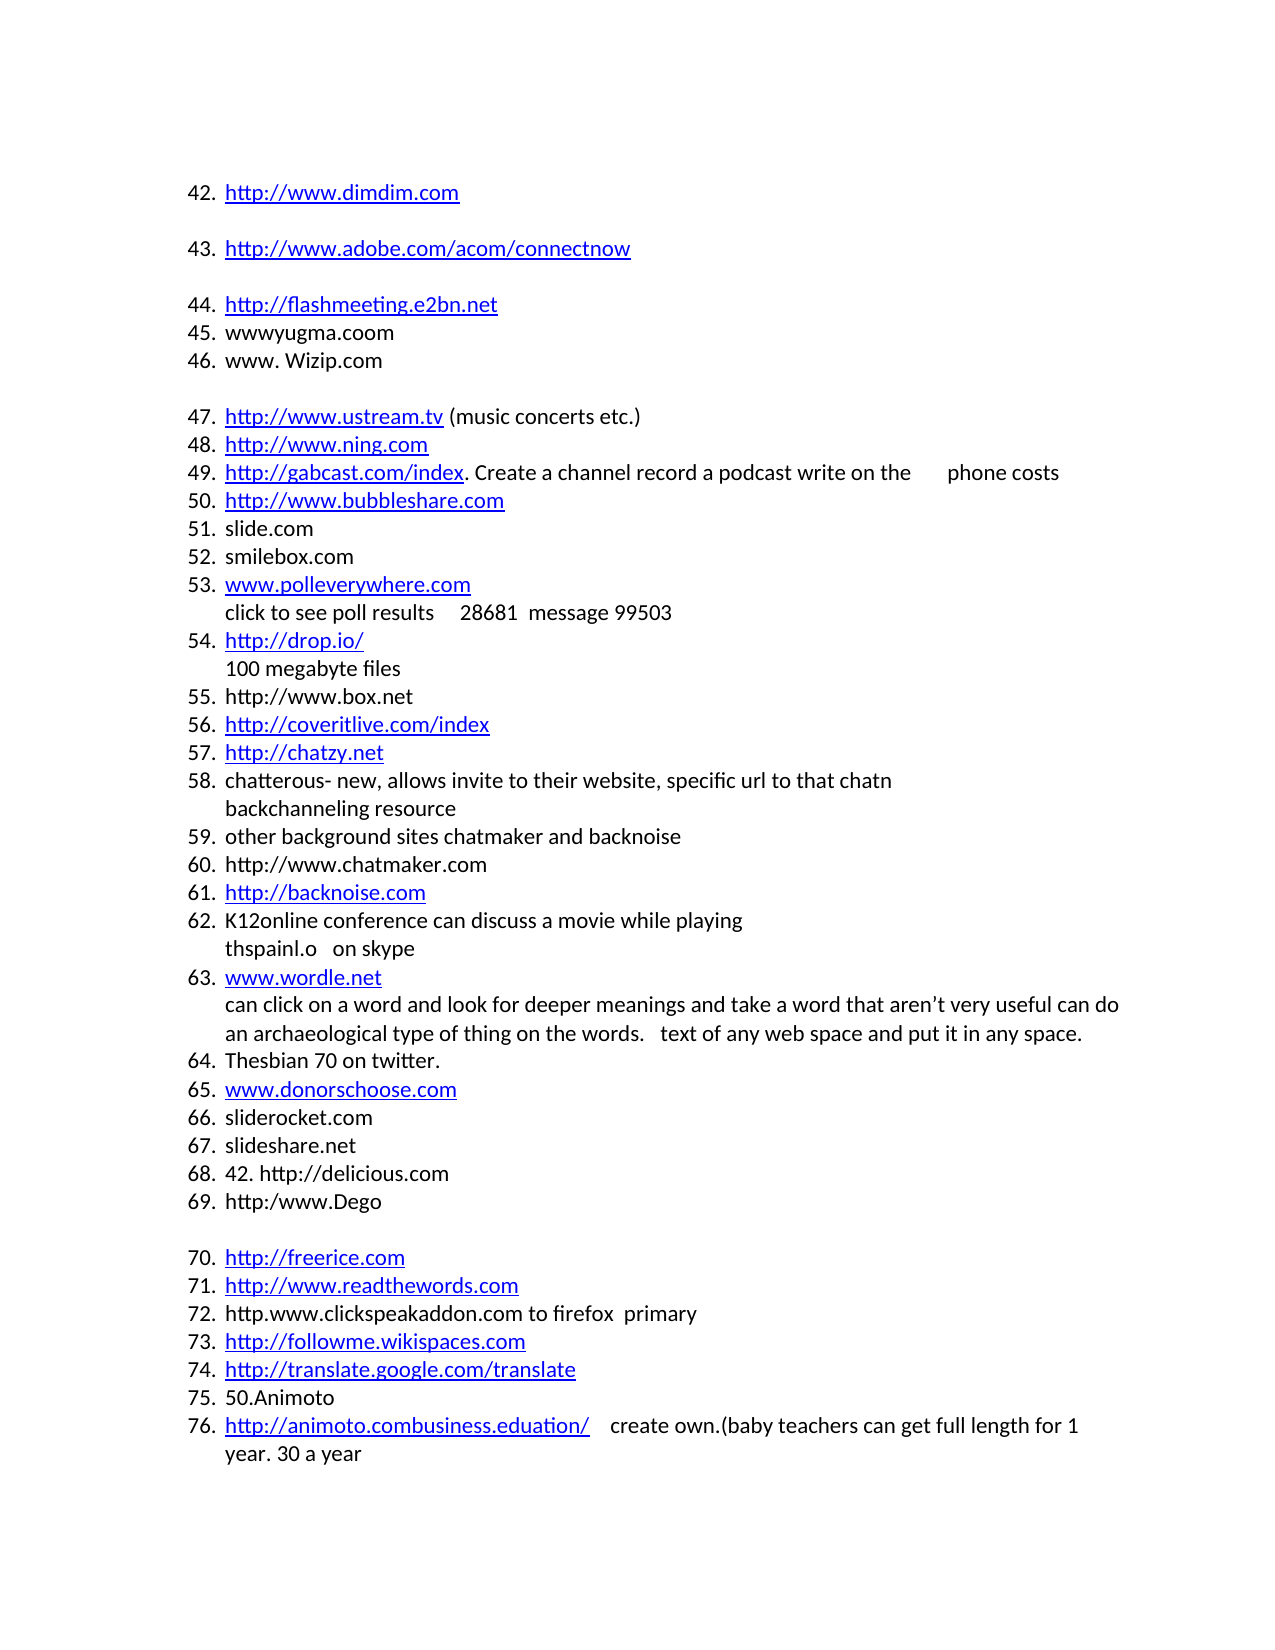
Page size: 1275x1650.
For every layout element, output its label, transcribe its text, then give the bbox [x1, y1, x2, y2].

list http://www.adobe.com/acom/connectnow [187, 234, 1125, 262]
list www.polleverywhere.com [187, 570, 1125, 598]
list sliderocket.com [187, 1103, 1125, 1131]
list wwwyugma.coom [187, 318, 1125, 346]
list http:/www.Dego [187, 1187, 1125, 1215]
list http://www.dimdim.com [187, 178, 1125, 206]
list http://www.bubbleshare.com [187, 486, 1125, 514]
list 42. http://delicious.com [187, 1159, 1125, 1187]
list http.www.clickspeakaddon.com to firefox primary [187, 1299, 1125, 1327]
list http://gabcast.com/index. Create a channel record a podcast write on the phone costs [187, 458, 1125, 486]
list 100 megabyte files [225, 654, 1125, 682]
list http://www.ning.com [187, 430, 1125, 458]
list 50.Animoto [187, 1383, 1125, 1411]
list K12online conference can discuss a movie while playing [187, 907, 1125, 934]
list www.donorschoose.com [187, 1075, 1125, 1103]
list www.wordle.net [187, 963, 1125, 991]
list thspainl.o on skype [225, 934, 1125, 963]
list http://backnoise.com [187, 878, 1125, 907]
list http://www.box.net [187, 682, 1125, 710]
list http://coveritlive.com/index [187, 710, 1125, 738]
list slide.com [187, 514, 1125, 542]
list http://translate.google.com/translate [187, 1355, 1125, 1383]
list http://followme.wikispaces.com [187, 1327, 1125, 1355]
list other background sites chatmaker and backnoise [187, 822, 1125, 851]
list http://flashmeeting.e2bn.net [187, 290, 1125, 318]
list http://chatzy.net [187, 738, 1125, 766]
list smilebox.com [187, 542, 1125, 570]
list http://drop.io/ [187, 626, 1125, 654]
list www. Wizip.com [187, 346, 1125, 374]
list slideshare.net [187, 1131, 1125, 1159]
list click to see poll results 28681 message 99503 [225, 598, 1125, 626]
list http://www.ustream.tv (music concerts etc.) [187, 402, 1125, 430]
list Thesbian 70 on twitter. [187, 1047, 1125, 1075]
list http://freerice.com [187, 1243, 1125, 1271]
list http://www.readthewords.com [187, 1271, 1125, 1299]
list can click on a word and look for deeper meanings and take a word that aren’t very useful can do an archaeological type of thing on the words. text of any web space and put it in any space. [225, 991, 1125, 1047]
list chatterous- new, allows invite to their website, specific url to that chatn backchanneling resource [187, 766, 1125, 822]
list http://animoto.combusiness.eduation/ create own.(baby teachers can get full length for 1 year. 30 a year [187, 1411, 1125, 1467]
list http://www.chatmaker.com [187, 851, 1125, 878]
